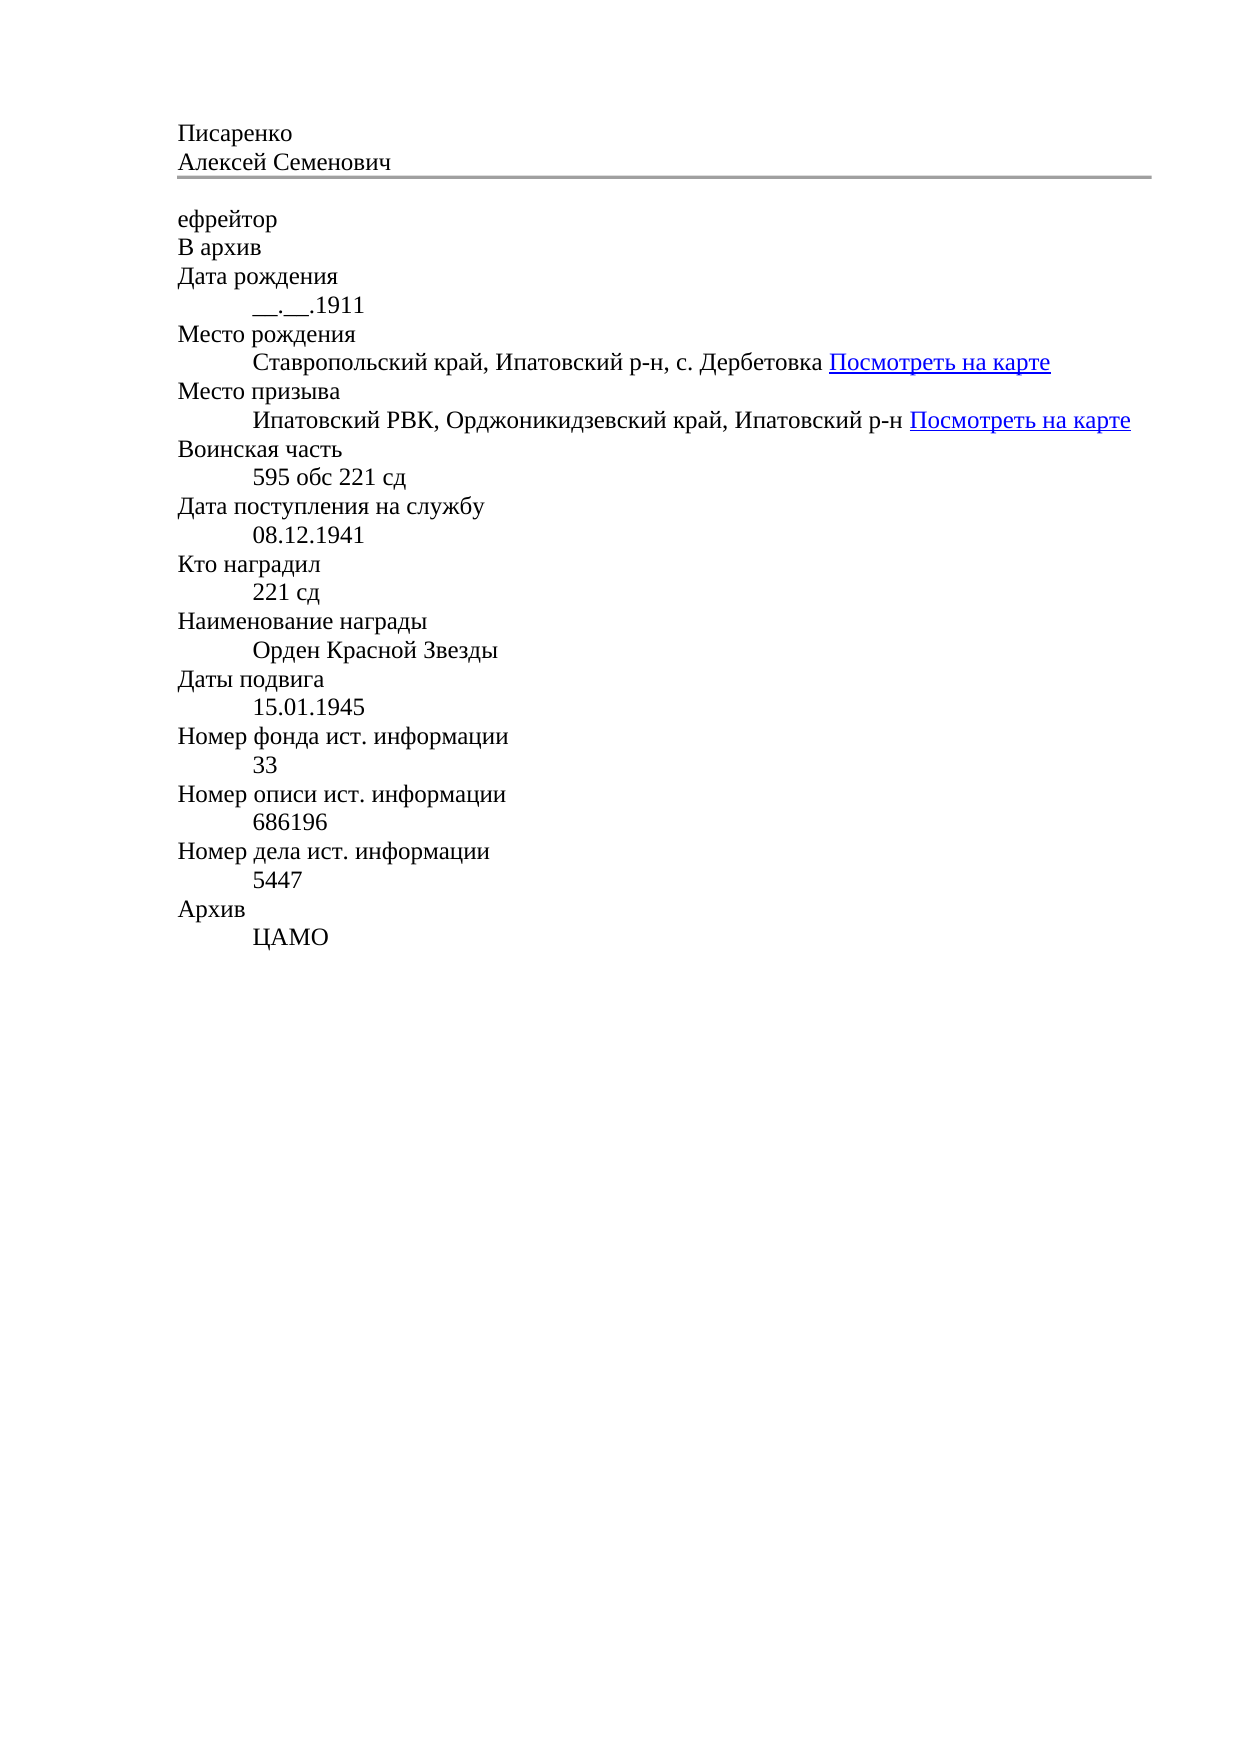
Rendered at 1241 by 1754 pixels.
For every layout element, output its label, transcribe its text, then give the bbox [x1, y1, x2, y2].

text Место рождения [177, 319, 1152, 347]
text 15.01.1945 [252, 692, 1152, 721]
text Ипатовский РВК, Орджоникидзевский край, Ипатовский р-н Посмотреть на карте [252, 405, 1152, 434]
text Номер дела ист. информации [177, 836, 1152, 865]
text Архив [177, 894, 1152, 922]
text Даты подвига [177, 664, 1152, 692]
text Номер описи ист. информации [177, 779, 1152, 807]
text Орден Красной Звезды [252, 635, 1152, 664]
text Воинская часть [177, 434, 1152, 462]
text __.__.1911 [252, 290, 1152, 319]
text 5447 [252, 865, 1152, 894]
text Номер фонда ист. информации [177, 721, 1152, 750]
text 33 [252, 750, 1152, 779]
text Дата поступления на службу [177, 491, 1152, 520]
text Место призыва [177, 376, 1152, 405]
text ЦАМО [252, 922, 1152, 951]
text В архив [177, 232, 1152, 261]
text Кто наградил [177, 549, 1152, 577]
text 686196 [252, 807, 1152, 836]
text Дата рождения [177, 261, 1152, 290]
text 08.12.1941 [252, 520, 1152, 549]
text Наименование награды [177, 606, 1152, 635]
text 221 сд [252, 577, 1152, 606]
text ефрейтор [177, 204, 1152, 232]
text 595 обс 221 сд [252, 462, 1152, 491]
text Писаренко [177, 118, 1152, 147]
text Алексей Семенович [177, 147, 1152, 175]
text Ставропольский край, Ипатовский р-н, с. Дербетовка Посмотреть на карте [252, 347, 1152, 376]
